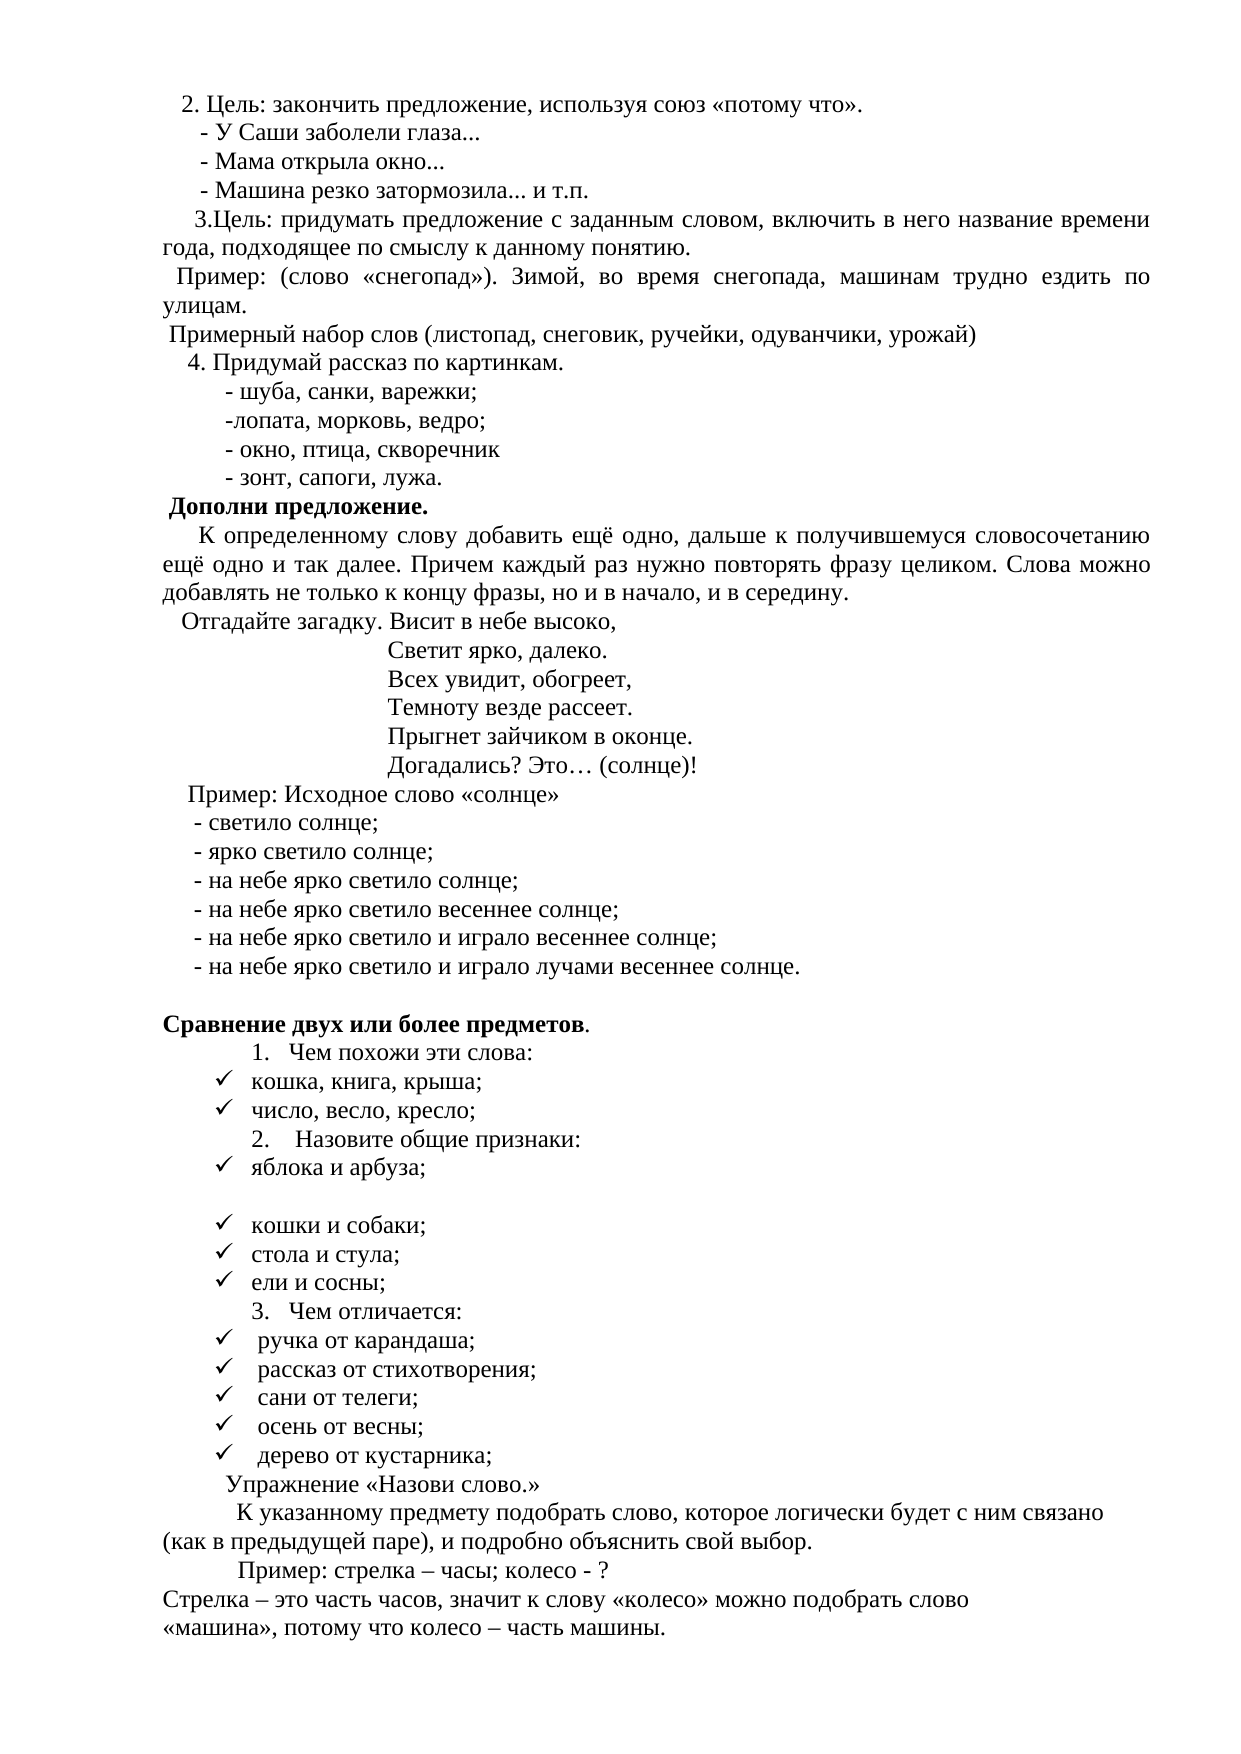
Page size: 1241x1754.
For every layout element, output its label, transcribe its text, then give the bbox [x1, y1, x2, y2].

text 2. Цель: закончить предложение, используя союз «потому что». [89, 89, 1078, 117]
text Пример: (слово «снегопад»). Зимой, во время снегопада, машинам трудно ездить по улицам. [89, 261, 1078, 319]
text Стрелка – это часть часов, значит к слову «колесо» можно подобрать слово «машина», потому что колесо – часть машины. [162, 1584, 1078, 1641]
text Дополни предложение. [89, 491, 1078, 520]
text Прыгнет зайчиком в оконце. [89, 721, 1078, 750]
text Пример: стрелка – часы; колесо - ? [162, 1555, 1078, 1584]
list число, весло, кресло; [214, 1095, 1078, 1124]
text 4. Придумай рассказ по картинкам. [89, 347, 1078, 376]
list кошки и собаки; [214, 1210, 1178, 1239]
text - окно, птица, скворечник [89, 434, 1078, 462]
text - на небе ярко светило весеннее солнце; [89, 894, 1078, 922]
text Отгадайте загадку. Висит в небе высоко, [89, 606, 1078, 635]
text - на небе ярко светило солнце; [89, 865, 1078, 894]
text -лопата, морковь, ведро; [89, 405, 1078, 434]
text Пример: Исходное слово «солнце» [89, 779, 1078, 807]
text Сравнение двух или более предметов. [162, 1009, 1078, 1037]
text Темноту везде рассеет. [89, 692, 1078, 721]
text - шуба, санки, варежки; [89, 376, 1078, 405]
text К определенному слову добавить ещё одно, дальше к получившемуся словосочетанию ещё одно и так далее. Причем каждый раз нужно повторять фразу целиком. Слова можно добавлять не только к концу фразы, но и в начало, и в середину. [89, 520, 1078, 606]
list яблока и арбуза; [214, 1152, 1178, 1181]
list ели и сосны; [214, 1267, 1178, 1296]
text - зонт, сапоги, лужа. [89, 462, 1078, 491]
text - Машина резко затормозила... и т.п. [89, 175, 1078, 204]
text - светило солнце; [89, 807, 1078, 836]
text - У Саши заболели глаза... [89, 117, 1078, 146]
text - на небе ярко светило и играло лучами весеннее солнце. [89, 951, 1078, 980]
text - на небе ярко светило и играло весеннее солнце; [89, 922, 1078, 951]
text 3.Цель: придумать предложение с заданным словом, включить в него название времени года, подходящее по смыслу к данному понятию. [89, 204, 1078, 261]
text - Мама открыла окно... [89, 146, 1078, 175]
list Чем похожи эти слова: [251, 1037, 1078, 1066]
text Упражнение «Назови слово.» [162, 1469, 1078, 1497]
list кошка, книга, крыша; [214, 1066, 1078, 1095]
list Чем отличается: [251, 1296, 1178, 1325]
list ручка от карандаша; [214, 1325, 992, 1354]
list стола и стула; [214, 1239, 1178, 1267]
text - ярко светило солнце; [89, 836, 1078, 865]
text Догадались? Это… (солнце)! [89, 750, 1078, 779]
text К указанному предмету подобрать слово, которое логически будет с ним связано [162, 1497, 1237, 1526]
list Назовите общие признаки: [251, 1124, 1178, 1152]
list осень от весны; [214, 1411, 1078, 1440]
list сани от телеги; [214, 1382, 1078, 1411]
text (как в предыдущей паре), и подробно объяснить свой выбор. [162, 1526, 1237, 1555]
list рассказ от стихотворения; [214, 1354, 1078, 1382]
text Всех увидит, обогреет, [89, 664, 1078, 692]
list дерево от кустарника; [214, 1440, 1078, 1469]
text Светит ярко, далеко. [89, 635, 1078, 664]
text Примерный набор слов (листопад, снеговик, ручейки, одуванчики, урожай) [89, 319, 1078, 347]
